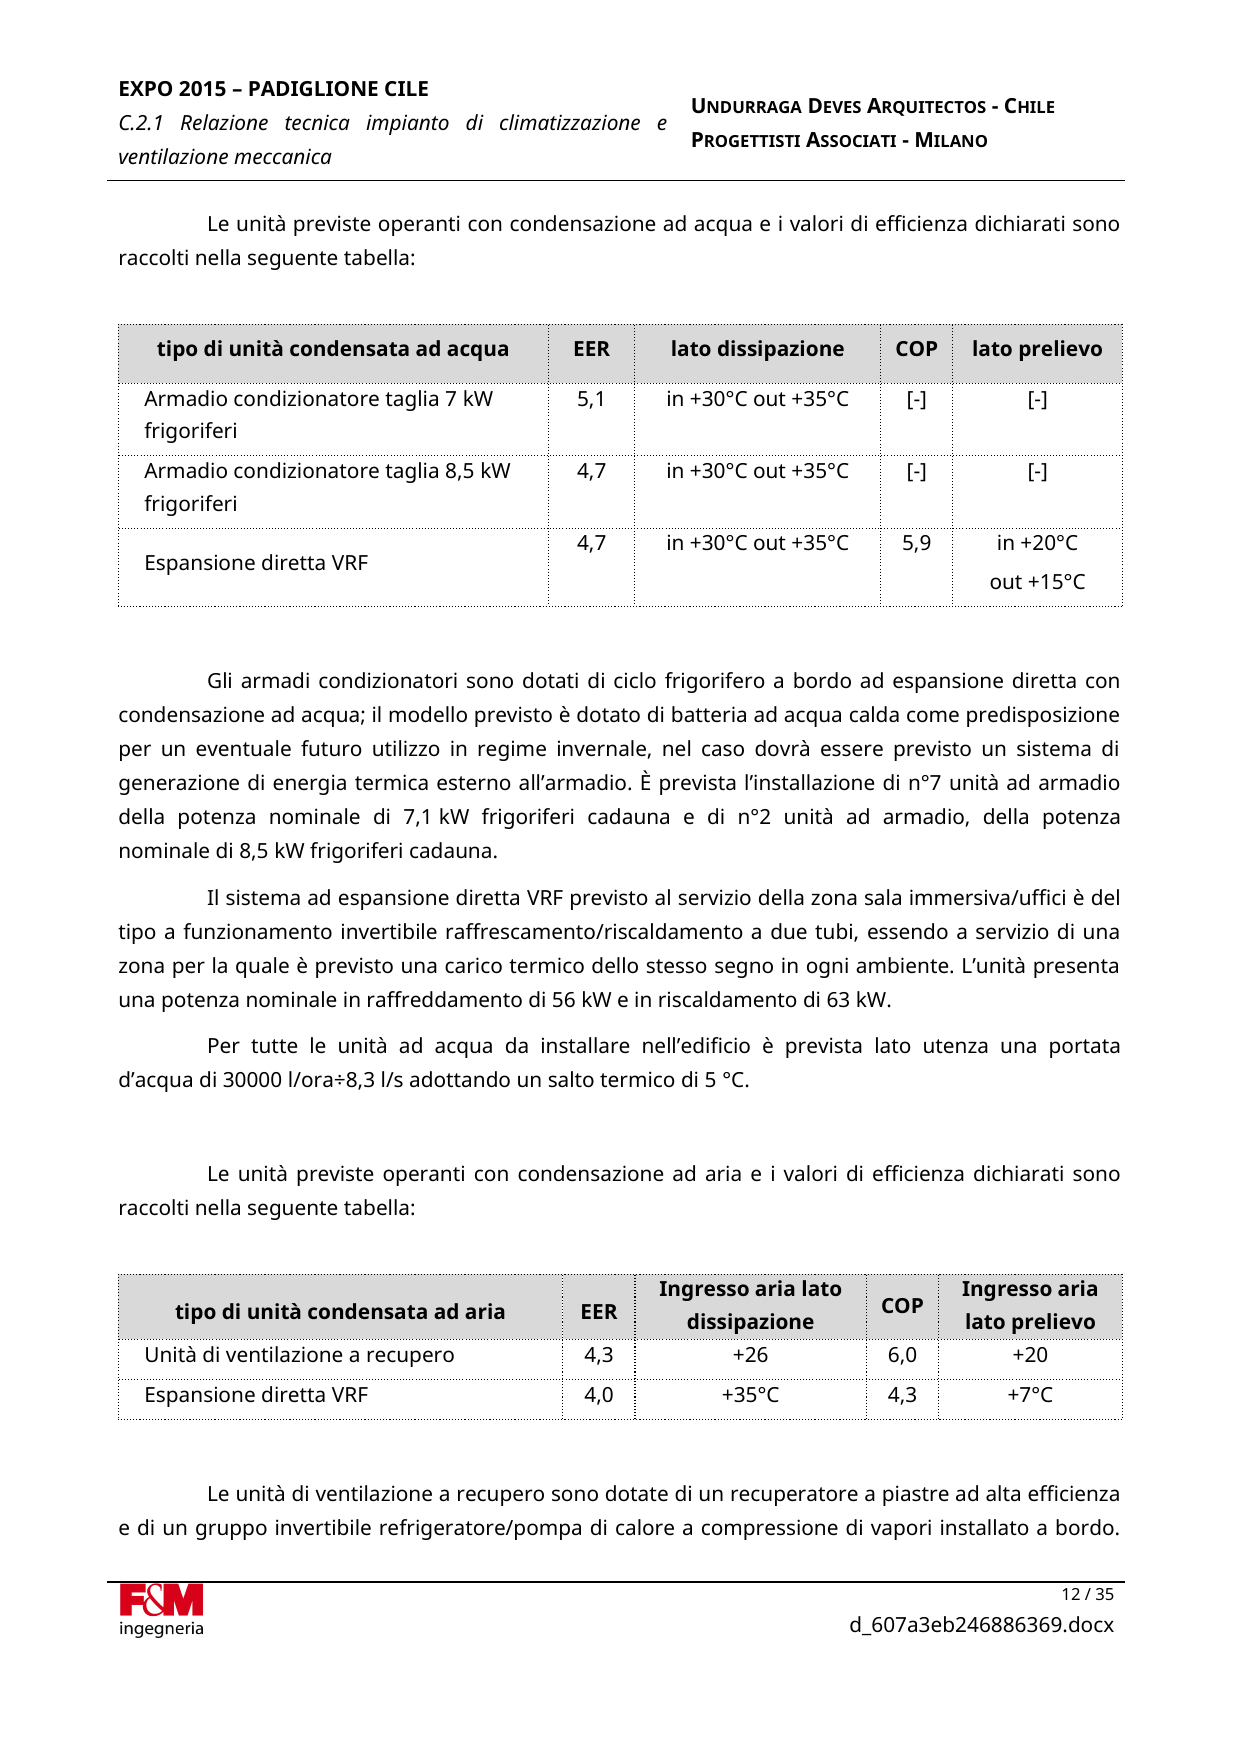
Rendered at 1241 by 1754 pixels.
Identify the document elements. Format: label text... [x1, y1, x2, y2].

table_cell +35°C [635, 1379, 866, 1418]
table_cell Armadio condizionatore taglia 7 kW frigoriferi [118, 383, 548, 455]
table_cell 5,9 [880, 528, 953, 606]
table_cell +20 [938, 1339, 1122, 1379]
table_header Ingresso aria lato dissipazione [635, 1274, 866, 1339]
table_cell Armadio condizionatore taglia 8,5 kW frigoriferi [118, 455, 548, 527]
table_cell Unità di ventilazione a recupero [118, 1339, 562, 1379]
text Le unità previste operanti con condensazione ad aria e i valori di efficienza dichiarati sono raccolti nella seguente tabella: [118, 1159, 1122, 1221]
table_cell in +30°C out +35°C [635, 383, 880, 455]
table_header Ingresso aria lato prelievo [938, 1274, 1122, 1339]
table_cell 4,3 [563, 1339, 635, 1379]
table_cell 4,7 [548, 455, 635, 527]
table_header COP [866, 1274, 938, 1339]
table_header tipo di unità condensata ad acqua [118, 324, 548, 383]
table_header tipo di unità condensata ad aria [118, 1274, 562, 1339]
text Il sistema ad espansione diretta VRF previsto al servizio della zona sala immersiva/uffici è del tipo a funzionamento invertibile raffrescamento/riscaldamento a due tubi, essendo a servizio di una zona per la quale è previsto una carico termico dello stesso segno in ogni ambiente. L’unità presenta una potenza nominale in raffreddamento di 56 kW e in riscaldamento di 63 kW. [118, 883, 1122, 1013]
table_cell +7°C [938, 1379, 1122, 1418]
table_cell in +30°C out +35°C [635, 528, 880, 606]
table_cell 4,0 [563, 1379, 635, 1418]
table_header lato prelievo [953, 324, 1122, 383]
table_header COP [880, 324, 953, 383]
table_cell [-] [953, 383, 1122, 455]
table_cell 6,0 [866, 1339, 938, 1379]
table_header EER [548, 324, 635, 383]
table_cell [-] [880, 455, 953, 527]
table_header lato dissipazione [635, 324, 880, 383]
table_cell +26 [635, 1339, 866, 1379]
picture [118, 1582, 209, 1643]
text Gli armadi condizionatori sono dotati di ciclo frigorifero a bordo ad espansione diretta con condensazione ad acqua; il modello previsto è dotato di batteria ad acqua calda come predisposizione per un eventuale futuro utilizzo in regime invernale, nel caso dovrà essere previsto un sistema di generazione di energia termica esterno all’armadio. È prevista l’installazione di n°7 unità ad armadio della potenza nominale di 7,1 kW frigoriferi cadauna e di n°2 unità ad armadio, della potenza nominale di 8,5 kW frigoriferi cadauna. [118, 666, 1122, 865]
text Le unità previste operanti con condensazione ad acqua e i valori di efficienza dichiarati sono raccolti nella seguente tabella: [118, 209, 1122, 271]
table_cell 5,1 [548, 383, 635, 455]
table_cell Espansione diretta VRF [118, 1379, 562, 1418]
text Per tutte le unità ad acqua da installare nell’edificio è prevista lato utenza una portata d’acqua di 30000 l/ora÷8,3 l/s adottando un salto termico di 5 °C. [118, 1032, 1122, 1094]
table_cell 4,3 [866, 1379, 938, 1418]
table_cell [-] [953, 455, 1122, 527]
table_cell Espansione diretta VRF [118, 528, 548, 606]
table_cell in +30°C out +35°C [635, 455, 880, 527]
table_cell in +20°C out +15°C [953, 528, 1122, 606]
table_cell 4,7 [548, 528, 635, 606]
table_header EER [563, 1274, 635, 1339]
table_cell [-] [880, 383, 953, 455]
